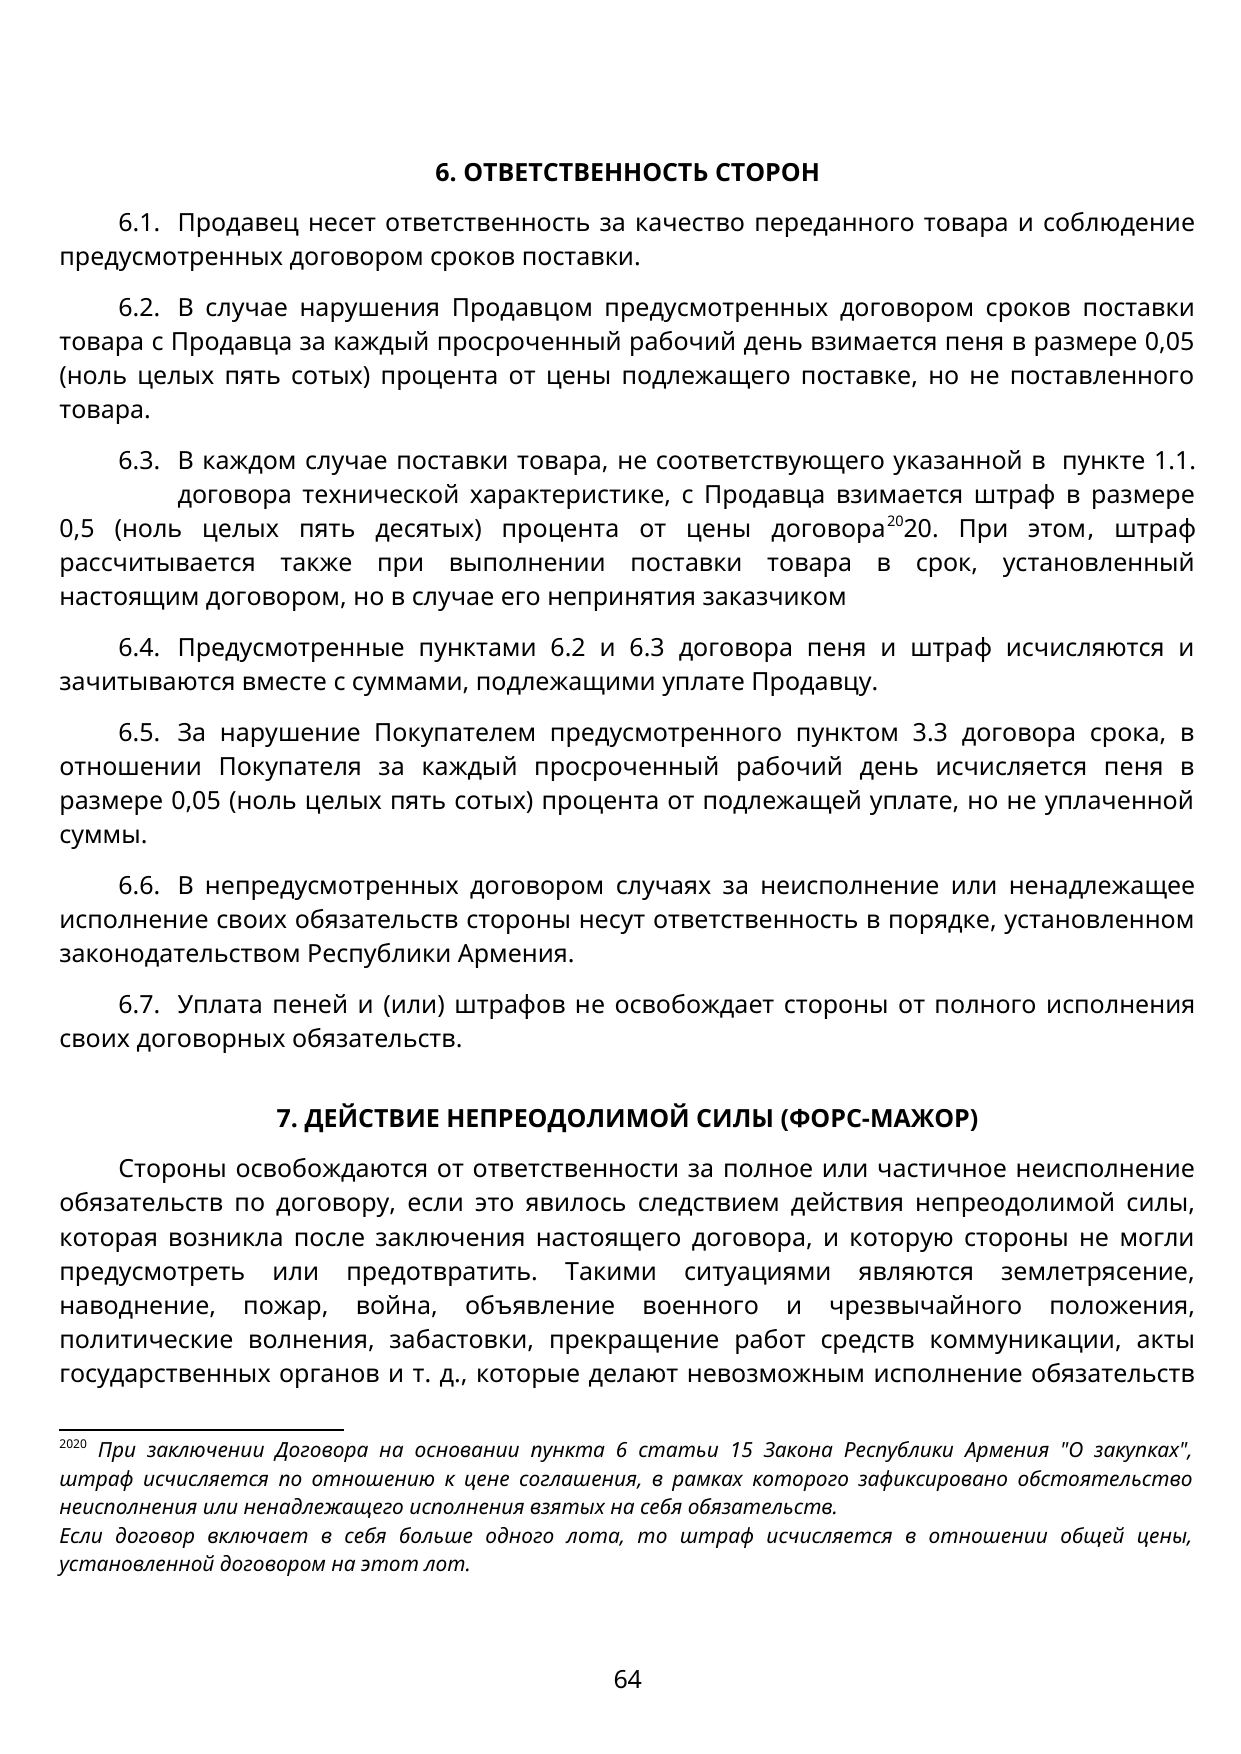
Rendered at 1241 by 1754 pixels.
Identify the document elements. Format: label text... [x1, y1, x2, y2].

text 6.7. Уплата пеней и (или) штрафов не освобождает стороны от полного исполнения своих договорных обязательств. [59, 986, 1196, 1054]
text 6.3. В каждом случае поставки товара, не соответствующего указанной в пункте 1.1. договора технической характеристике, с Продавца взимается штраф в размере 0,5 (ноль целых пять десятых) процента от цены договора20. При этом, штраф рассчитывается также при выполнении поставки товара в срок, установленный настоящим договором, но в случае его непринятия заказчиком [59, 443, 1196, 613]
text 7. ДЕЙСТВИЕ НЕПРЕОДОЛИМОЙ СИЛЫ (ФОРС-МАЖОР) [59, 1100, 1196, 1134]
text 6.5. За нарушение Покупателем предусмотренного пунктом 3.3 договора срока, в отношении Покупателя за каждый просроченный рабочий день исчисляется пеня в размере 0,05 (ноль целых пять сотых) процента от подлежащей уплате, но не уплаченной суммы. [59, 714, 1196, 851]
text 6.2. В случае нарушения Продавцом предусмотренных договором сроков поставки товара с Продавца за каждый просроченный рабочий день взимается пеня в размере 0,05 (ноль целых пять сотых) процента от цены подлежащего поставке, но не поставленного товара. [59, 290, 1196, 426]
text 6.6. В непредусмотренных договором случаях за неисполнение или ненадлежащее исполнение своих обязательств стороны несут ответственность в порядке, установленном законодательством Республики Армения. [59, 867, 1196, 970]
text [59, 1151, 1196, 1389]
text 6.4. Предусмотренные пунктами 6.2 и 6.3 договора пеня и штраф исчисляются и зачитываются вместе с суммами, подлежащими уплате Продавцу. [59, 630, 1196, 698]
text 6. ОТВЕТСТВЕННОСТЬ СТОРОН [59, 154, 1196, 188]
text 6.1. Продавец несет ответственность за качество переданного товара и соблюдение предусмотренных договором сроков поставки. [59, 205, 1196, 273]
